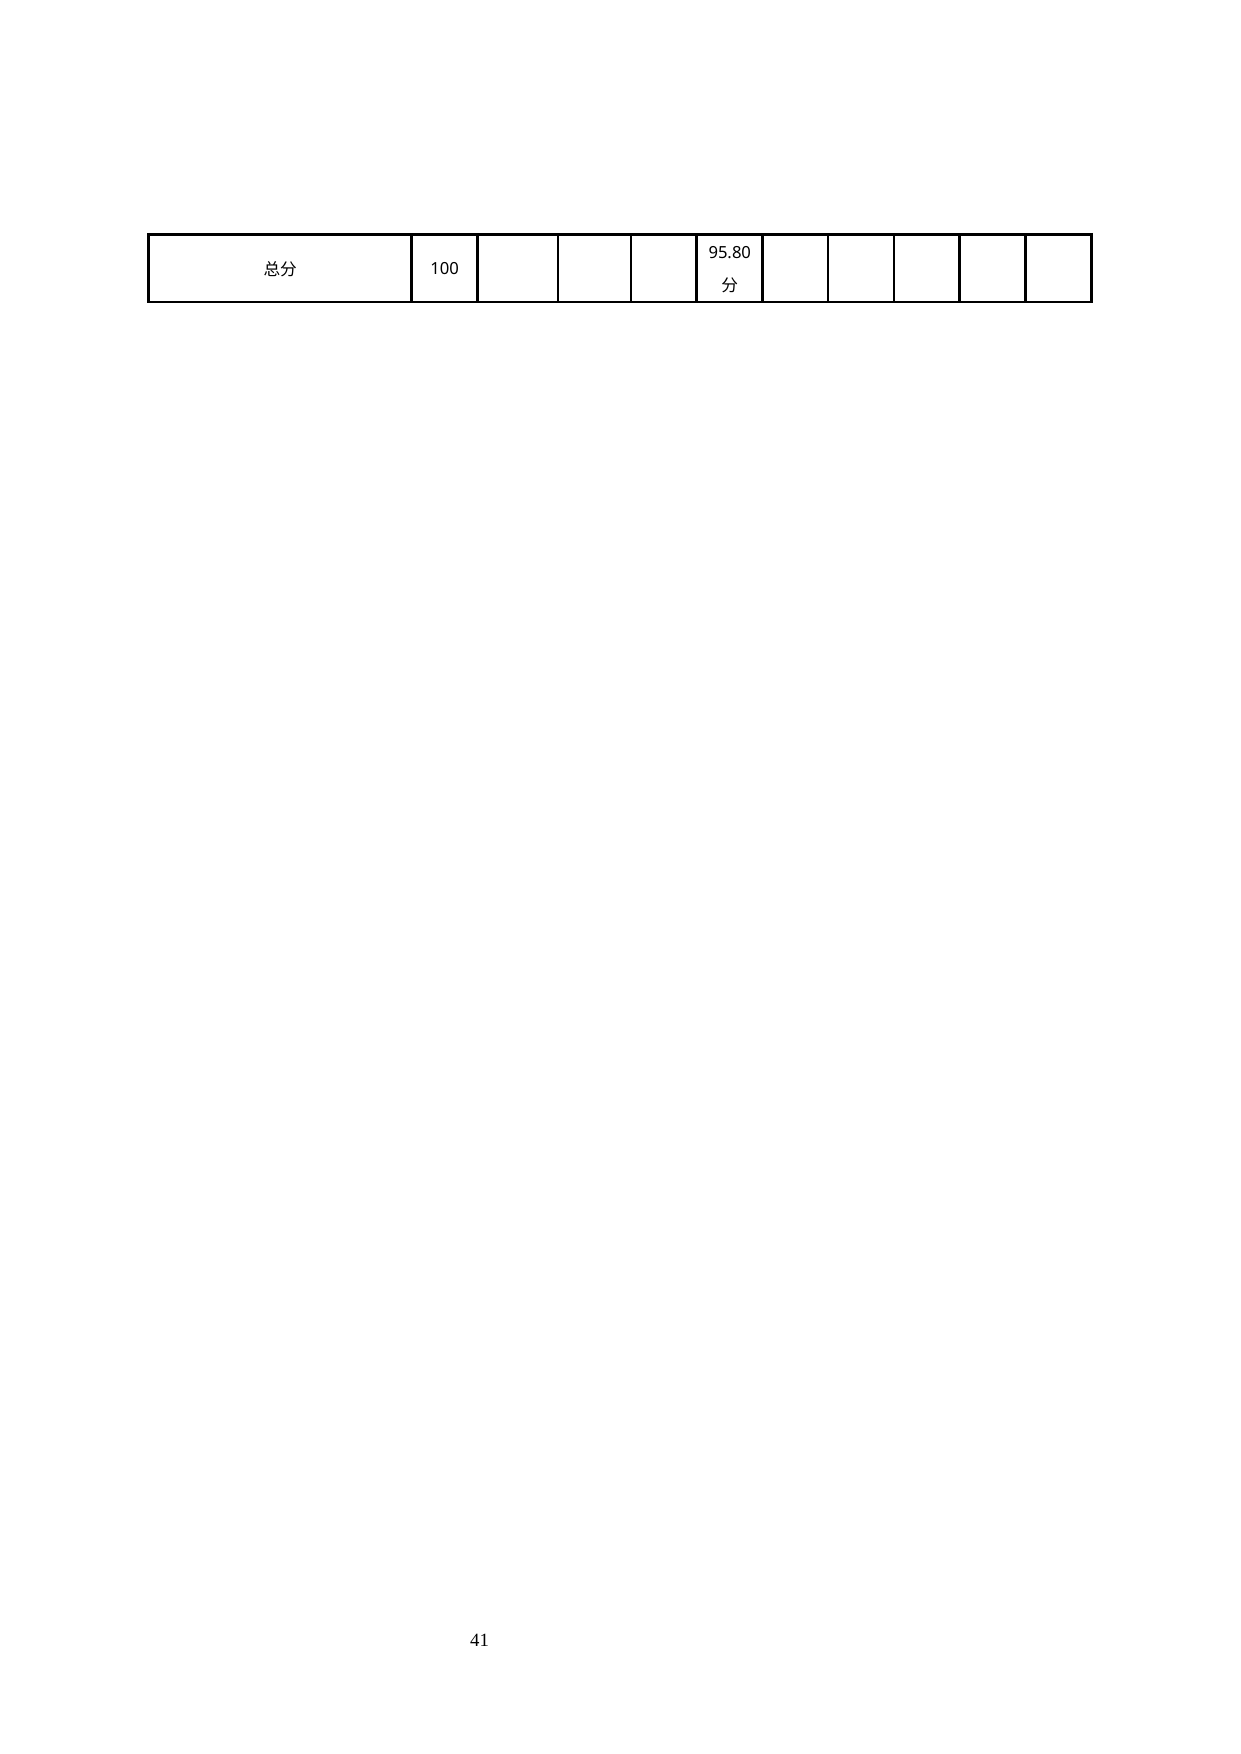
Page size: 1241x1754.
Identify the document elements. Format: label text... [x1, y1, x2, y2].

table_cell 100 [413, 236, 476, 301]
table_cell 95.80分 [698, 236, 761, 301]
table_cell [895, 236, 958, 301]
table_cell 总分 [150, 236, 410, 301]
table_cell [829, 236, 893, 301]
table_cell [479, 236, 557, 301]
table_cell [1027, 236, 1090, 301]
table_cell [632, 236, 695, 301]
table_cell [764, 236, 827, 301]
table_cell [961, 236, 1024, 301]
table_cell [559, 236, 630, 301]
